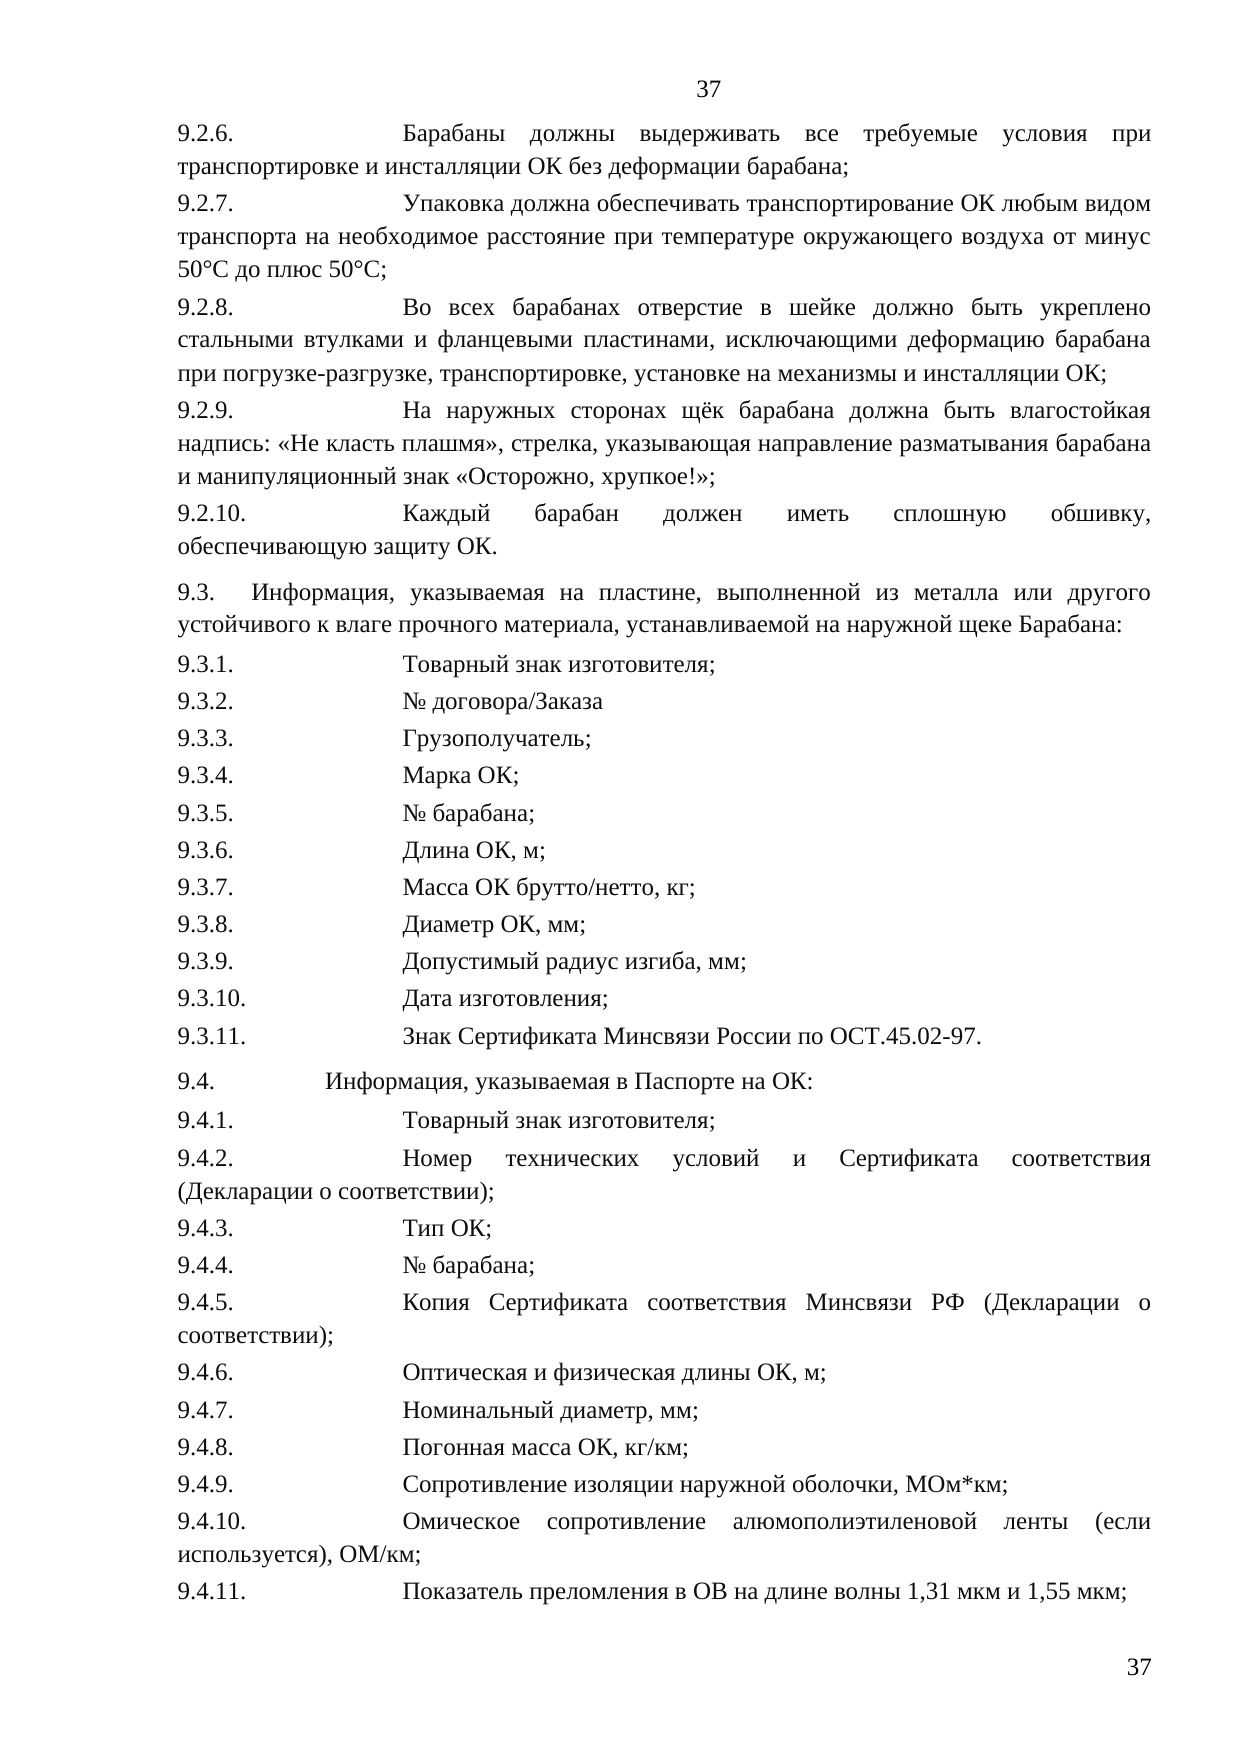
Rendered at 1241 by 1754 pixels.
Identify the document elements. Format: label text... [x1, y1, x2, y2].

list Сопротивление изоляции наружной оболочки, МОм*км; [177, 1469, 1152, 1498]
list № барабана; [177, 1250, 1152, 1279]
list Номер технических условий и Сертификата соответствия (Декларации о соответствии); [177, 1143, 1152, 1204]
list Каждый барабан должен иметь сплошную обшивку, обеспечивающую защиту ОК. [177, 498, 1152, 560]
list Грузополучатель; [177, 723, 1152, 752]
list Знак Сертификата Минсвязи России по ОСТ.45.02-97. [177, 1021, 1152, 1049]
list Оптическая и физическая длины ОК, м; [177, 1357, 1152, 1386]
list № договора/Заказа [177, 686, 1152, 715]
list Масса ОК брутто/нетто, кг; [177, 872, 1152, 901]
list Диаметр ОК, мм; [177, 909, 1152, 938]
list Товарный знак изготовителя; [177, 1106, 1152, 1134]
list На наружных сторонах щёк барабана должна быть влагостойкая надпись: «Не класть плашмя», стрелка, указывающая направление разматывания барабана и манипуляционный знак «Осторожно, хрупкое!»; [177, 395, 1152, 489]
list Информация, указываемая на пластине, выполненной из металла или другого устойчивого к влаге прочного материала, устанавливаемой на наружной щеке Барабана: [177, 577, 1152, 638]
list Барабаны должны выдерживать все требуемые условия при транспортировке и инсталляции ОК без деформации барабана; [177, 118, 1152, 180]
list Товарный знак изготовителя; [177, 649, 1152, 678]
list Допустимый радиус изгиба, мм; [177, 946, 1152, 975]
list Дата изготовления; [177, 983, 1152, 1012]
list Упаковка должна обеспечивать транспортирование ОК любым видом транспорта на необходимое расстояние при температуре окружающего воздуха от минус 50°С до плюс 50°С; [177, 188, 1152, 283]
list Длина ОК, м; [177, 835, 1152, 863]
list Погонная масса ОК, кг/км; [177, 1432, 1152, 1461]
list Тип ОК; [177, 1213, 1152, 1242]
list Показатель преломления в ОВ на длине волны 1,31 мкм и 1,55 мкм; [177, 1576, 1152, 1605]
list Омическое сопротивление алюмополиэтиленовой ленты (если используется), ОМ/км; [177, 1506, 1152, 1568]
list № барабана; [177, 798, 1152, 826]
list Номинальный диаметр, мм; [177, 1395, 1152, 1423]
list Марка ОК; [177, 760, 1152, 789]
list Копия Сертификата соответствия Минсвязи РФ (Декларации о соответствии); [177, 1287, 1152, 1349]
list Информация, указываемая в Паспорте на ОК: [177, 1066, 1152, 1095]
list Во всех барабанах отверстие в шейке должно быть укреплено стальными втулками и фланцевыми пластинами, исключающими деформацию барабана при погрузке-разгрузке, транспортировке, установке на механизмы и инсталляции ОК; [177, 292, 1152, 386]
